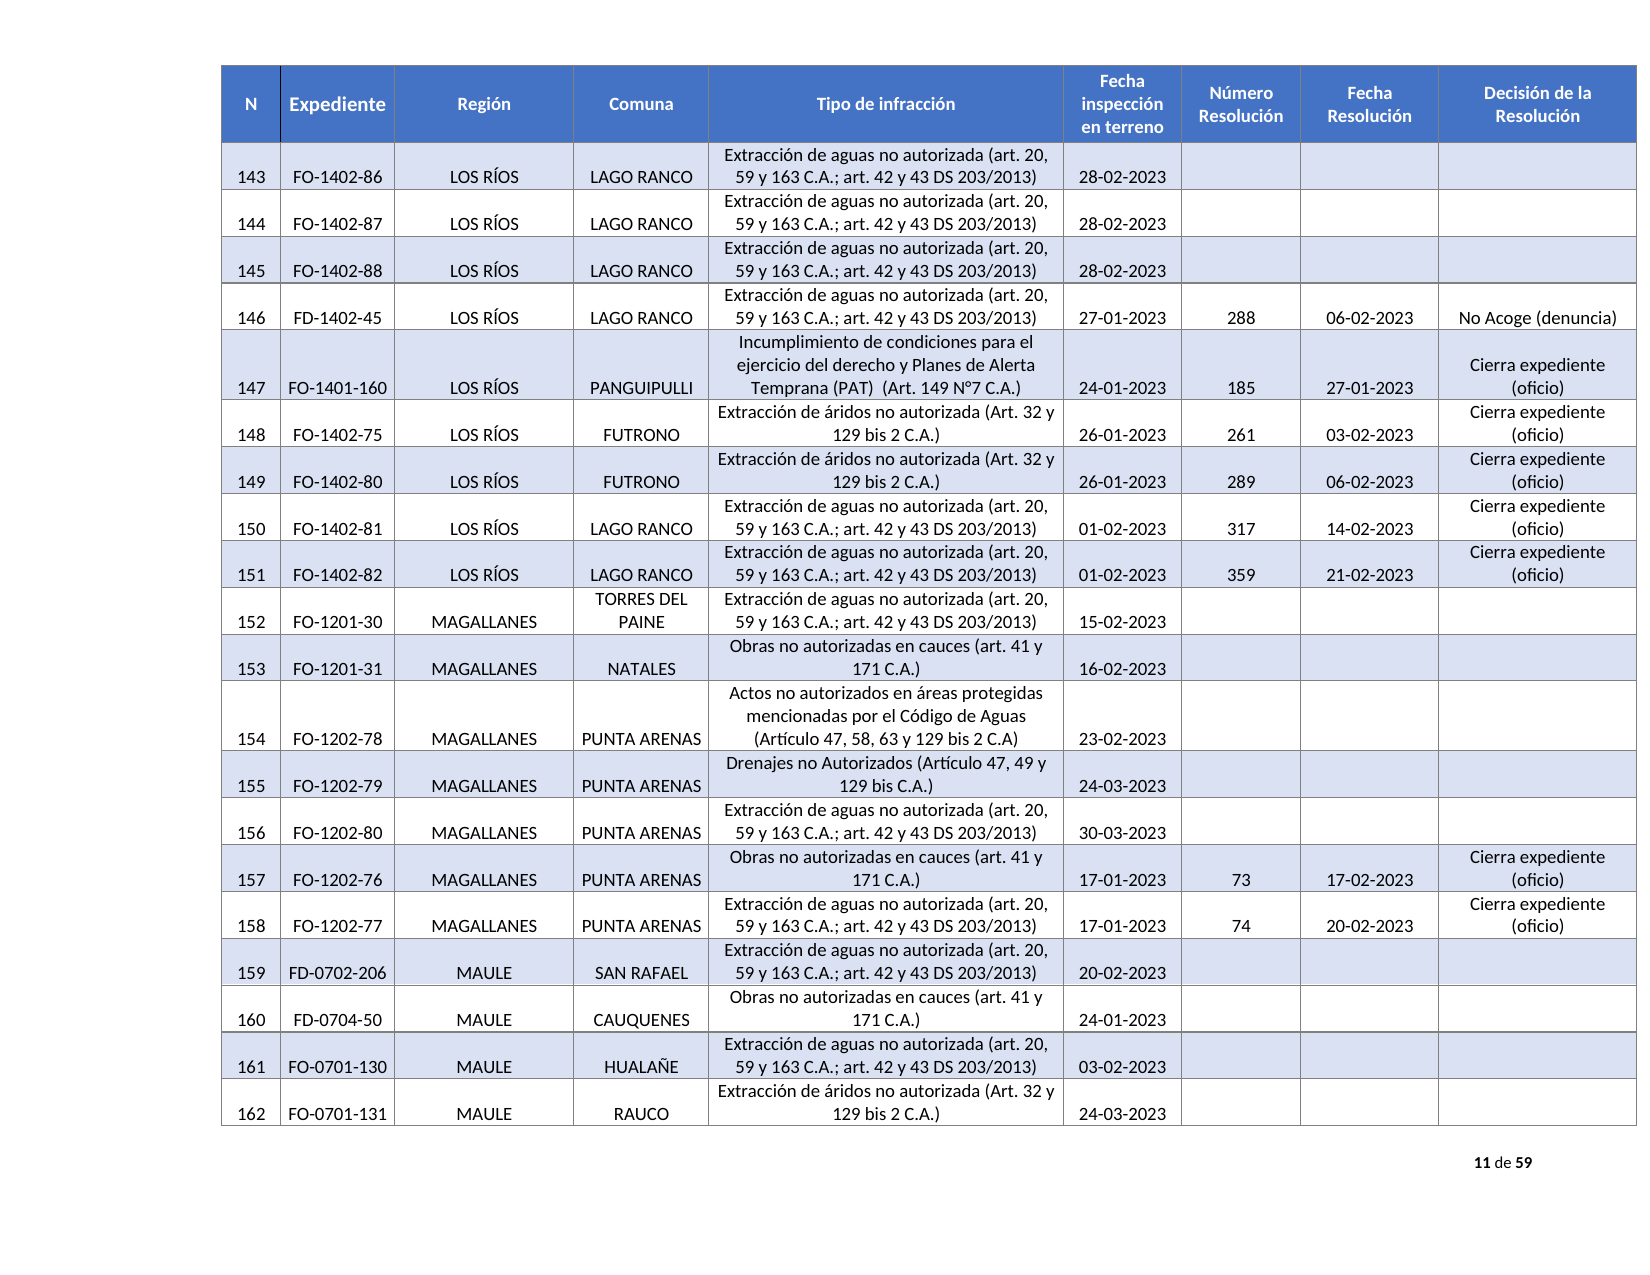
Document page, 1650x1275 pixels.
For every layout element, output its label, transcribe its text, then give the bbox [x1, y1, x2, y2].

table_cell LAGO RANCO [574, 237, 708, 282]
table_cell [1439, 1079, 1636, 1125]
table_cell 73 [1182, 845, 1300, 891]
table_cell FO-1402-88 [281, 237, 394, 282]
table_cell Obras no autorizadas en cauces (art. 41 y 171 C.A.) [709, 635, 1063, 680]
table_cell Obras no autorizadas en cauces (art. 41 y 171 C.A.) [709, 986, 1063, 1031]
table_cell MAULE [395, 1079, 573, 1125]
table_cell Extracción de aguas no autorizada (art. 20, 59 y 163 C.A.; art. 42 y 43 DS 203/2013) [709, 798, 1063, 844]
table_cell Extracción de aguas no autorizada (art. 20, 59 y 163 C.A.; art. 42 y 43 DS 203/2013) [709, 541, 1063, 587]
table_cell [1301, 588, 1438, 633]
table_cell 17-01-2023 [1064, 845, 1181, 891]
table_cell [1439, 1033, 1636, 1078]
table_cell 24-01-2023 [1064, 986, 1181, 1031]
table_cell [1182, 751, 1300, 797]
table_cell MAGALLANES [395, 751, 573, 797]
table_cell 157 [222, 845, 280, 891]
table_cell 26-01-2023 [1064, 447, 1181, 493]
table_cell [1182, 635, 1300, 680]
table_cell Actos no autorizados en áreas protegidas mencionadas por el Código de Aguas (Artículo 47, 58, 63 y 129 bis 2 C.A) [709, 681, 1063, 750]
table_cell [1182, 1033, 1300, 1078]
table_cell 155 [222, 751, 280, 797]
table_cell FO-1402-75 [281, 400, 394, 446]
table_cell 24-01-2023 [1064, 330, 1181, 399]
table_cell LOS RÍOS [395, 237, 573, 282]
table_cell 147 [222, 330, 280, 399]
table_header N [222, 66, 280, 142]
table_cell LOS RÍOS [395, 541, 573, 587]
table_cell MAULE [395, 939, 573, 984]
table_cell LAGO RANCO [574, 190, 708, 236]
table_cell FO-1402-81 [281, 494, 394, 540]
table_cell No Acoge (denuncia) [1439, 284, 1636, 329]
table_cell FO-1202-76 [281, 845, 394, 891]
table_cell PUNTA ARENAS [574, 892, 708, 938]
table_cell MAGALLANES [395, 892, 573, 938]
table_cell 143 [222, 143, 280, 189]
table_cell Extracción de aguas no autorizada (art. 20, 59 y 163 C.A.; art. 42 y 43 DS 203/2013) [709, 143, 1063, 189]
table_cell [1301, 751, 1438, 797]
table_cell [1301, 681, 1438, 750]
table_cell 317 [1182, 494, 1300, 540]
table_cell 20-02-2023 [1064, 939, 1181, 984]
table_cell 145 [222, 237, 280, 282]
table_cell 30-03-2023 [1064, 798, 1181, 844]
table_cell 288 [1182, 284, 1300, 329]
table_cell SAN RAFAEL [574, 939, 708, 984]
table_cell FO-1202-77 [281, 892, 394, 938]
table_cell FO-0701-130 [281, 1033, 394, 1078]
table_cell PUNTA ARENAS [574, 798, 708, 844]
table_cell 152 [222, 588, 280, 633]
table_cell [1439, 798, 1636, 844]
table_header Decisión de la Resolución [1439, 66, 1636, 142]
table_cell 01-02-2023 [1064, 541, 1181, 587]
table_cell MAGALLANES [395, 635, 573, 680]
table_cell 160 [222, 986, 280, 1031]
table_cell Extracción de áridos no autorizada (Art. 32 y 129 bis 2 C.A.) [709, 400, 1063, 446]
table_cell Incumplimiento de condiciones para el ejercicio del derecho y Planes de Alerta Temprana (PAT) (Art. 149 N°7 C.A.) [709, 330, 1063, 399]
table_cell Cierra expediente (oficio) [1439, 330, 1636, 399]
table_cell [1182, 986, 1300, 1031]
table_cell Extracción de aguas no autorizada (art. 20, 59 y 163 C.A.; art. 42 y 43 DS 203/2013) [709, 939, 1063, 984]
table_cell FO-0701-131 [281, 1079, 394, 1125]
table_cell 156 [222, 798, 280, 844]
table_cell [1439, 939, 1636, 984]
table_cell 159 [222, 939, 280, 984]
table_cell FO-1402-86 [281, 143, 394, 189]
table_cell NATALES [574, 635, 708, 680]
table_cell [1439, 237, 1636, 282]
table_cell 17-01-2023 [1064, 892, 1181, 938]
table_cell Extracción de aguas no autorizada (art. 20, 59 y 163 C.A.; art. 42 y 43 DS 203/2013) [709, 494, 1063, 540]
table_cell RAUCO [574, 1079, 708, 1125]
table_cell MAGALLANES [395, 681, 573, 750]
table_cell 06-02-2023 [1301, 284, 1438, 329]
table_header Expediente [281, 66, 394, 142]
table_cell 27-01-2023 [1301, 330, 1438, 399]
table_cell Extracción de aguas no autorizada (art. 20, 59 y 163 C.A.; art. 42 y 43 DS 203/2013) [709, 237, 1063, 282]
table_cell Cierra expediente (oficio) [1439, 447, 1636, 493]
table_cell LOS RÍOS [395, 400, 573, 446]
table_cell 28-02-2023 [1064, 237, 1181, 282]
table_cell PANGUIPULLI [574, 330, 708, 399]
table_cell 161 [222, 1033, 280, 1078]
table_cell [1182, 190, 1300, 236]
table_cell Extracción de aguas no autorizada (art. 20, 59 y 163 C.A.; art. 42 y 43 DS 203/2013) [709, 588, 1063, 633]
table_cell FO-1202-80 [281, 798, 394, 844]
table_cell FD-0702-206 [281, 939, 394, 984]
table_cell Extracción de aguas no autorizada (art. 20, 59 y 163 C.A.; art. 42 y 43 DS 203/2013) [709, 190, 1063, 236]
table_cell Extracción de aguas no autorizada (art. 20, 59 y 163 C.A.; art. 42 y 43 DS 203/2013) [709, 892, 1063, 938]
table_cell HUALAÑE [574, 1033, 708, 1078]
table_cell 146 [222, 284, 280, 329]
table_cell [1182, 939, 1300, 984]
table_cell 151 [222, 541, 280, 587]
table_cell Cierra expediente (oficio) [1439, 845, 1636, 891]
table_cell 15-02-2023 [1064, 588, 1181, 633]
table_cell 28-02-2023 [1064, 143, 1181, 189]
table_cell [1439, 986, 1636, 1031]
table_cell Extracción de áridos no autorizada (Art. 32 y 129 bis 2 C.A.) [709, 1079, 1063, 1125]
table_cell FO-1201-31 [281, 635, 394, 680]
table_cell LOS RÍOS [395, 190, 573, 236]
table_cell 17-02-2023 [1301, 845, 1438, 891]
table_cell FO-1402-87 [281, 190, 394, 236]
table_cell LOS RÍOS [395, 284, 573, 329]
table_header Comuna [574, 66, 708, 142]
table_cell CAUQUENES [574, 986, 708, 1031]
table_cell Obras no autorizadas en cauces (art. 41 y 171 C.A.) [709, 845, 1063, 891]
table_cell [1301, 798, 1438, 844]
table_cell 03-02-2023 [1301, 400, 1438, 446]
table_header Región [395, 66, 573, 142]
table_cell 14-02-2023 [1301, 494, 1438, 540]
table_cell [1182, 588, 1300, 633]
table_cell Drenajes no Autorizados (Artículo 47, 49 y 129 bis C.A.) [709, 751, 1063, 797]
table_cell [1182, 1079, 1300, 1125]
table_cell 01-02-2023 [1064, 494, 1181, 540]
table_cell [1301, 939, 1438, 984]
table_cell 289 [1182, 447, 1300, 493]
table_cell [1439, 143, 1636, 189]
table_cell 21-02-2023 [1301, 541, 1438, 587]
table_cell PUNTA ARENAS [574, 751, 708, 797]
table_cell 28-02-2023 [1064, 190, 1181, 236]
table_cell [1301, 1033, 1438, 1078]
table_cell MAGALLANES [395, 798, 573, 844]
table_cell FUTRONO [574, 400, 708, 446]
table_cell 26-01-2023 [1064, 400, 1181, 446]
table_cell 23-02-2023 [1064, 681, 1181, 750]
table_cell 154 [222, 681, 280, 750]
table_cell FO-1402-80 [281, 447, 394, 493]
table_cell 144 [222, 190, 280, 236]
table_cell FUTRONO [574, 447, 708, 493]
table_cell LAGO RANCO [574, 494, 708, 540]
table_cell Extracción de áridos no autorizada (Art. 32 y 129 bis 2 C.A.) [709, 447, 1063, 493]
table_cell LOS RÍOS [395, 494, 573, 540]
table_cell [1301, 635, 1438, 680]
table_cell LAGO RANCO [574, 284, 708, 329]
table_header Fecha inspección en terreno [1064, 66, 1181, 142]
table_cell 153 [222, 635, 280, 680]
table_cell Cierra expediente (oficio) [1439, 494, 1636, 540]
table_cell 20-02-2023 [1301, 892, 1438, 938]
table_cell 162 [222, 1079, 280, 1125]
table_cell TORRES DEL PAINE [574, 588, 708, 633]
table_cell FO-1401-160 [281, 330, 394, 399]
table_cell [1301, 237, 1438, 282]
table_header Fecha Resolución [1301, 66, 1438, 142]
table_cell [1301, 143, 1438, 189]
table_cell Cierra expediente (oficio) [1439, 892, 1636, 938]
table_cell 24-03-2023 [1064, 1079, 1181, 1125]
table_cell [1301, 1079, 1438, 1125]
table_cell [1301, 190, 1438, 236]
table_cell 150 [222, 494, 280, 540]
table_header Número Resolución [1182, 66, 1300, 142]
table_cell 74 [1182, 892, 1300, 938]
table_cell 06-02-2023 [1301, 447, 1438, 493]
table_cell 24-03-2023 [1064, 751, 1181, 797]
table_cell MAGALLANES [395, 588, 573, 633]
table_cell FD-1402-45 [281, 284, 394, 329]
table_cell 185 [1182, 330, 1300, 399]
table_cell [1439, 190, 1636, 236]
table_cell 16-02-2023 [1064, 635, 1181, 680]
table_cell MAULE [395, 986, 573, 1031]
table_cell LOS RÍOS [395, 330, 573, 399]
table_header Tipo de infracción [709, 66, 1063, 142]
table_cell FO-1202-78 [281, 681, 394, 750]
table_cell Cierra expediente (oficio) [1439, 541, 1636, 587]
table_cell LAGO RANCO [574, 541, 708, 587]
table_cell [1182, 237, 1300, 282]
table_cell LOS RÍOS [395, 143, 573, 189]
table_cell PUNTA ARENAS [574, 681, 708, 750]
table_cell 148 [222, 400, 280, 446]
table_cell MAGALLANES [395, 845, 573, 891]
table_cell [1439, 588, 1636, 633]
table_cell Cierra expediente (oficio) [1439, 400, 1636, 446]
table_cell MAULE [395, 1033, 573, 1078]
table_cell 261 [1182, 400, 1300, 446]
table_cell FO-1201-30 [281, 588, 394, 633]
table_cell FO-1202-79 [281, 751, 394, 797]
table_cell [1439, 635, 1636, 680]
table_cell 158 [222, 892, 280, 938]
table_cell Extracción de aguas no autorizada (art. 20, 59 y 163 C.A.; art. 42 y 43 DS 203/2013) [709, 284, 1063, 329]
table_cell 27-01-2023 [1064, 284, 1181, 329]
table_cell 03-02-2023 [1064, 1033, 1181, 1078]
table_cell LAGO RANCO [574, 143, 708, 189]
table_cell Extracción de aguas no autorizada (art. 20, 59 y 163 C.A.; art. 42 y 43 DS 203/2013) [709, 1033, 1063, 1078]
table_cell FO-1402-82 [281, 541, 394, 587]
table_cell 149 [222, 447, 280, 493]
table_cell [1182, 798, 1300, 844]
table_cell [1439, 681, 1636, 750]
table_cell PUNTA ARENAS [574, 845, 708, 891]
table_cell 359 [1182, 541, 1300, 587]
table_cell [1182, 681, 1300, 750]
table_cell LOS RÍOS [395, 447, 573, 493]
table_cell [1439, 751, 1636, 797]
table_cell FD-0704-50 [281, 986, 394, 1031]
table_cell [1301, 986, 1438, 1031]
table_cell [1182, 143, 1300, 189]
